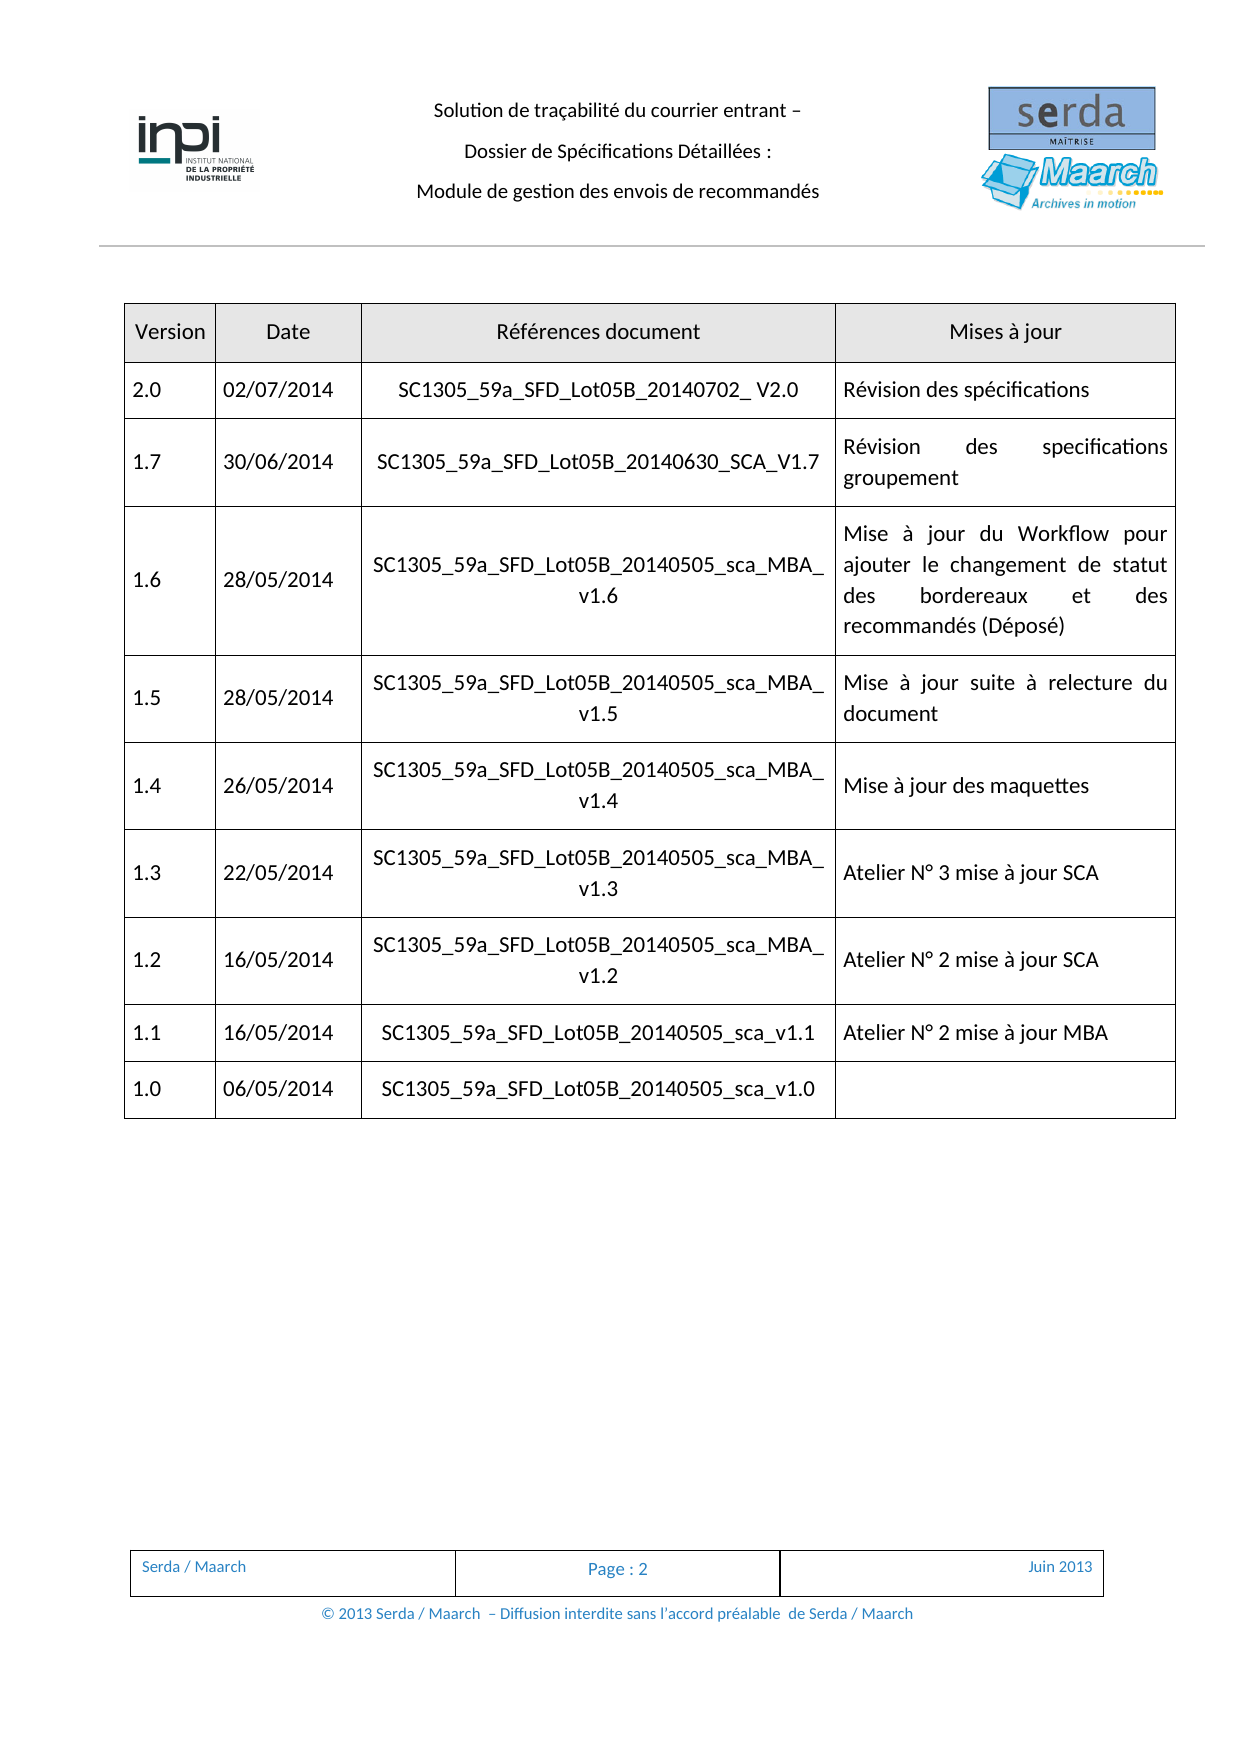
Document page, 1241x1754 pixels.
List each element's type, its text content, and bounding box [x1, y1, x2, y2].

picture [988, 86, 1156, 150]
table_header Références document [362, 304, 835, 362]
table_header Version [125, 304, 215, 362]
table_cell 1.6 [125, 507, 215, 654]
table_cell Révision des specifications groupement [836, 419, 1175, 506]
table_cell SC1305_59a_SFD_Lot05B_20140505_sca_MBA_v1.3 [362, 830, 835, 917]
table_cell Mise à jour du Workflow pour ajouter le changement de statut des bordereaux et des recommandés (Déposé) [836, 507, 1175, 654]
table_cell 16/05/2014 [216, 1005, 361, 1061]
table_cell 28/05/2014 [216, 656, 361, 742]
table_cell 06/05/2014 [216, 1062, 361, 1117]
table_cell 16/05/2014 [216, 918, 361, 1004]
table_cell SC1305_59a_SFD_Lot05B_20140505_sca_v1.0 [362, 1062, 835, 1117]
table_header Date [216, 304, 361, 362]
table_cell Atelier N° 3 mise à jour SCA [836, 830, 1175, 917]
picture [978, 151, 1166, 215]
table_cell [836, 1062, 1175, 1117]
table_header Mises à jour [836, 304, 1175, 362]
table_cell 1.0 [125, 1062, 215, 1117]
table_cell 1.2 [125, 918, 215, 1004]
table_cell 28/05/2014 [216, 507, 361, 654]
table_cell 2.0 [125, 363, 215, 418]
table_cell 02/07/2014 [216, 363, 361, 418]
table_cell 1.3 [125, 830, 215, 917]
table_cell Mise à jour des maquettes [836, 743, 1175, 829]
table_cell Révision des spécifications [836, 363, 1175, 418]
table_cell SC1305_59a_SFD_Lot05B_20140630_SCA_V1.7 [362, 419, 835, 506]
table_cell 22/05/2014 [216, 830, 361, 917]
table_cell SC1305_59a_SFD_Lot05B_20140505_sca_MBA_v1.6 [362, 507, 835, 654]
table_cell SC1305_59a_SFD_Lot05B_20140702_ V2.0 [362, 363, 835, 418]
table_cell Atelier N° 2 mise à jour SCA [836, 918, 1175, 1004]
table_cell 1.4 [125, 743, 215, 829]
table_cell SC1305_59a_SFD_Lot05B_20140505_sca_MBA_v1.5 [362, 656, 835, 742]
table_cell 1.7 [125, 419, 215, 506]
table_cell Mise à jour suite à relecture du document [836, 656, 1175, 742]
table_cell 1.1 [125, 1005, 215, 1061]
table_cell SC1305_59a_SFD_Lot05B_20140505_sca_MBA_v1.2 [362, 918, 835, 1004]
picture [128, 109, 260, 192]
table_cell 26/05/2014 [216, 743, 361, 829]
table_cell SC1305_59a_SFD_Lot05B_20140505_sca_MBA_v1.4 [362, 743, 835, 829]
table_cell 30/06/2014 [216, 419, 361, 506]
table_cell 1.5 [125, 656, 215, 742]
table_cell SC1305_59a_SFD_Lot05B_20140505_sca_v1.1 [362, 1005, 835, 1061]
table_cell Atelier N° 2 mise à jour MBA [836, 1005, 1175, 1061]
